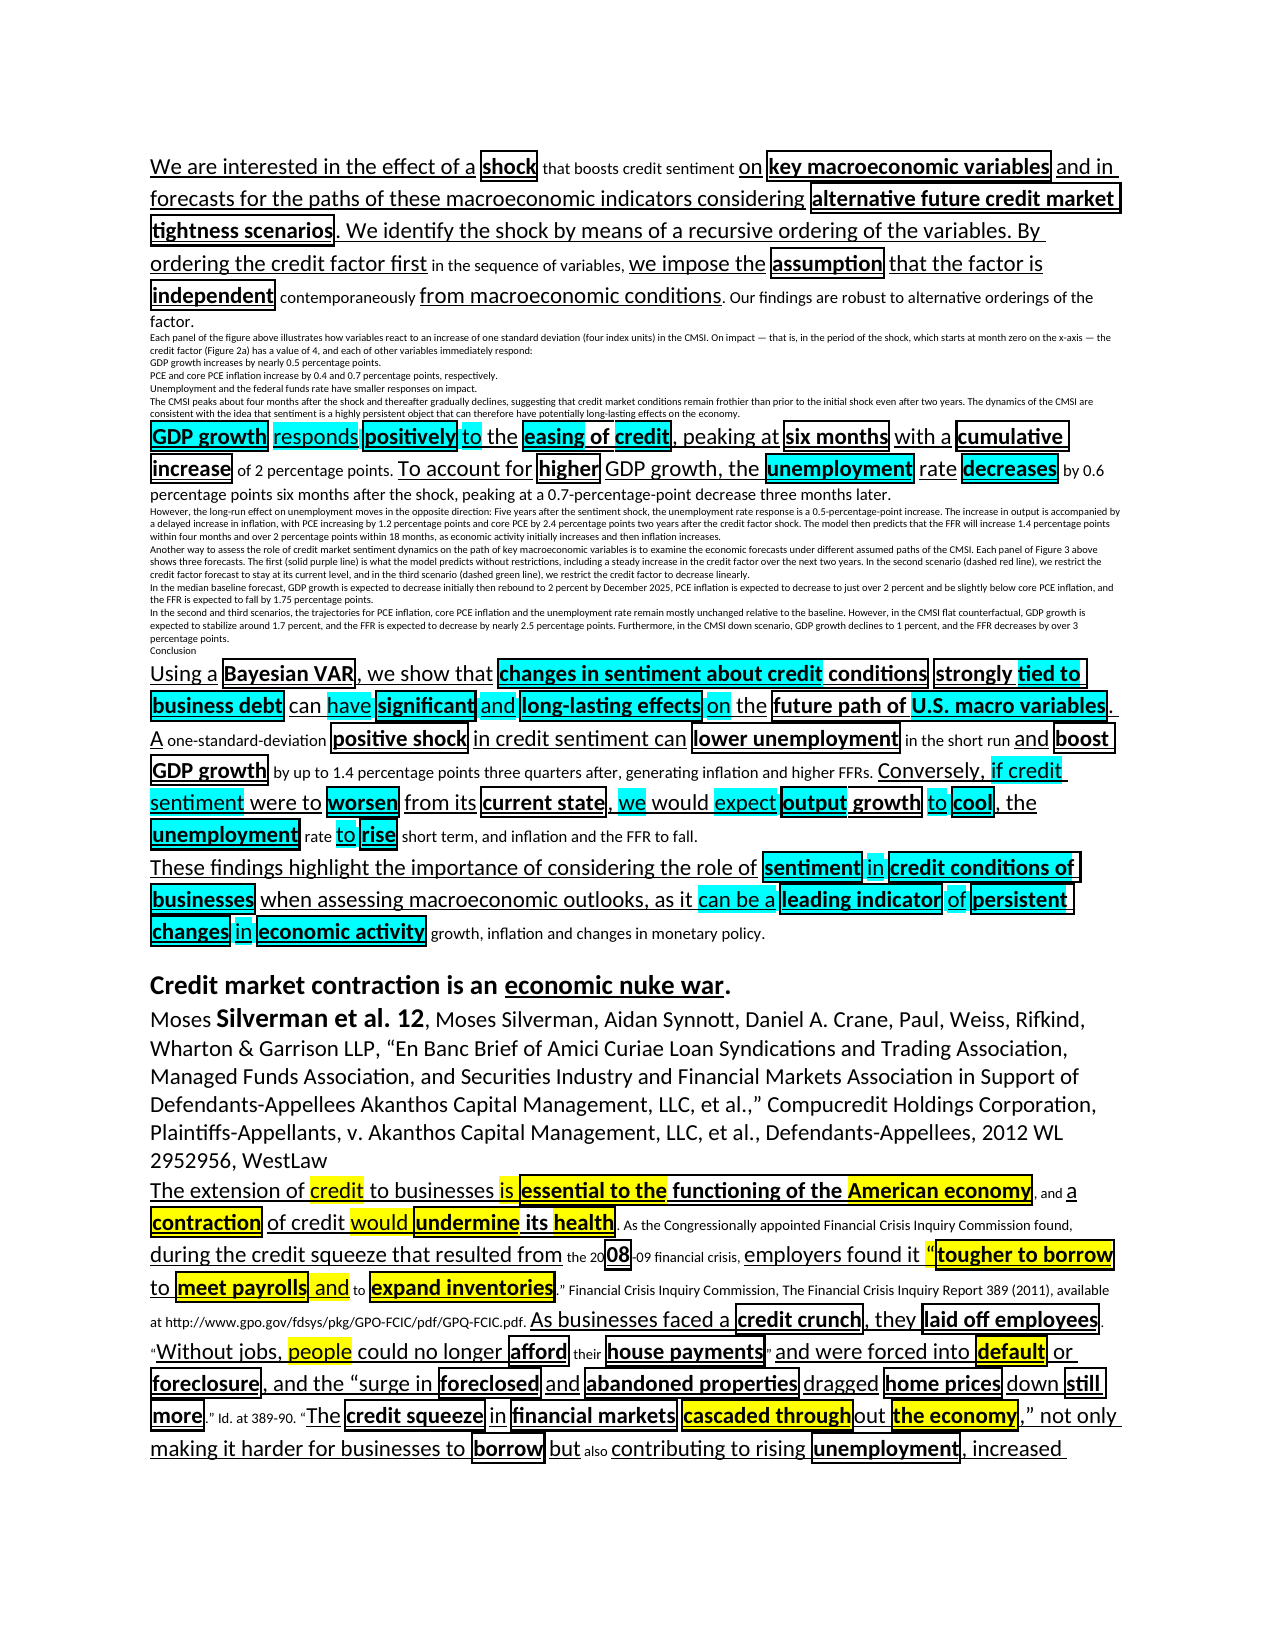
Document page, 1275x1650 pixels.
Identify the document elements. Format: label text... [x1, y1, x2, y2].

text Another way to assess the role of credit market sentiment dynamics on the path of key macroeconomic variables is to examine the economic forecasts under different assumed paths of the CMSI. Each panel of Figure 3 above shows three forecasts. The first (solid purple line) is what the model predicts without restrictions, including a steady increase in the credit factor over the next two years. In the second scenario (dashed red line), we restrict the credit factor forecast to stay at its current level, and in the third scenario (dashed green line), we restrict the credit factor to decrease linearly. [150, 543, 1125, 581]
text We are interested in the effect of a shock that boosts credit sentiment on key macroeconomic variables and in forecasts for the paths of these macroeconomic indicators considering alternative future credit market tightness scenarios. We identify the shock by means of a recursive ordering of the variables. By ordering the credit factor first in the sequence of variables, we impose the assumption that the factor is independent contemporaneously from macroeconomic conditions. Our findings are robust to alternative orderings of the factor. [150, 150, 1125, 331]
text In the second and third scenarios, the trajectories for PCE inflation, core PCE inflation and the unemployment rate remain mostly unchanged relative to the baseline. However, in the CMSI flat counterfactual, GDP growth is expected to stabilize around 1.7 percent, and the FFR is expected to decrease by nearly 2.5 percentage points. Furthermore, in the CMSI down scenario, GDP growth declines to 1 percent, and the FFR decreases by over 3 percentage points. [150, 607, 1125, 645]
text In the median baseline forecast, GDP growth is expected to decrease initially then rebound to 2 percent by December 2025, PCE inflation is expected to decrease to just over 2 percent and be slightly below core PCE inflation, and the FFR is expected to fall by 1.75 percentage points. [150, 581, 1125, 607]
text Moses Silverman et al. 12, Moses Silverman, Aidan Synnott, Daniel A. Crane, Paul, Weiss, Rifkind, Wharton & Garrison LLP, “En Banc Brief of Amici Curiae Loan Syndications and Trading Association, Managed Funds Association, and Securities Industry and Financial Markets Association in Support of Defendants-Appellees Akanthos Capital Management, LLC, et al.,” Compucredit Holdings Corporation, Plaintiffs-Appellants, v. Akanthos Capital Management, LLC, et al., Defendants-Appellees, 2012 WL 2952956, WestLaw [150, 1001, 1125, 1174]
subtitle Credit market contraction is an economic nuke war. [150, 968, 1125, 1001]
text Each panel of the figure above illustrates how variables react to an increase of one standard deviation (four index units) in the CMSI. On impact — that is, in the period of the shock, which starts at month zero on the x-axis — the credit factor (Figure 2a) has a value of 4, and each of other variables immediately respond: [150, 331, 1125, 357]
text GDP growth responds positively to the easing of credit, peaking at six months with a cumulative increase of 2 percentage points. To account for higher GDP growth, the unemployment rate decreases by 0.6 percentage points six months after the shock, peaking at a 0.7-percentage-point decrease three months later. [150, 420, 1125, 505]
text Using a Bayesian VAR, we show that changes in sentiment about credit conditions strongly tied to business debt can have significant and long-lasting effects on the future path of U.S. macro variables. A one-standard-deviation positive shock in credit sentiment can lower unemployment in the short run and boost GDP growth by up to 1.4 percentage points three quarters after, generating inflation and higher FFRs. Conversely, if credit sentiment were to worsen from its current state, we would expect output growth to cool, the unemployment rate to rise short term, and inflation and the FFR to fall. [150, 657, 1125, 851]
text The CMSI peaks about four months after the shock and thereafter gradually declines, suggesting that credit market conditions remain frothier than prior to the initial shock even after two years. The dynamics of the CMSI are consistent with the idea that sentiment is a highly persistent object that can therefore have potentially long-lasting effects on the economy. [150, 395, 1125, 420]
text PCE and core PCE inflation increase by 0.4 and 0.7 percentage points, respectively. [150, 369, 1125, 382]
text Unemployment and the federal funds rate have smaller responses on impact. [150, 382, 1125, 395]
text These findings highlight the importance of considering the role of sentiment in credit conditions of businesses when assessing macroeconomic outlooks, as it can be a leading indicator of persistent changes in economic activity growth, inflation and changes in monetary policy. [150, 851, 1125, 947]
text However, the long-run effect on unemployment moves in the opposite direction: Five years after the sentiment shock, the unemployment rate response is a 0.5-percentage-point increase. The increase in output is accompanied by a delayed increase in inflation, with PCE increasing by 1.2 percentage points and core PCE by 2.4 percentage points two years after the credit factor shock. The model then predicts that the FFR will increase 1.4 percentage points within four months and over 2 percentage points within 18 months, as economic activity initially increases and then inflation increases. [150, 505, 1125, 543]
